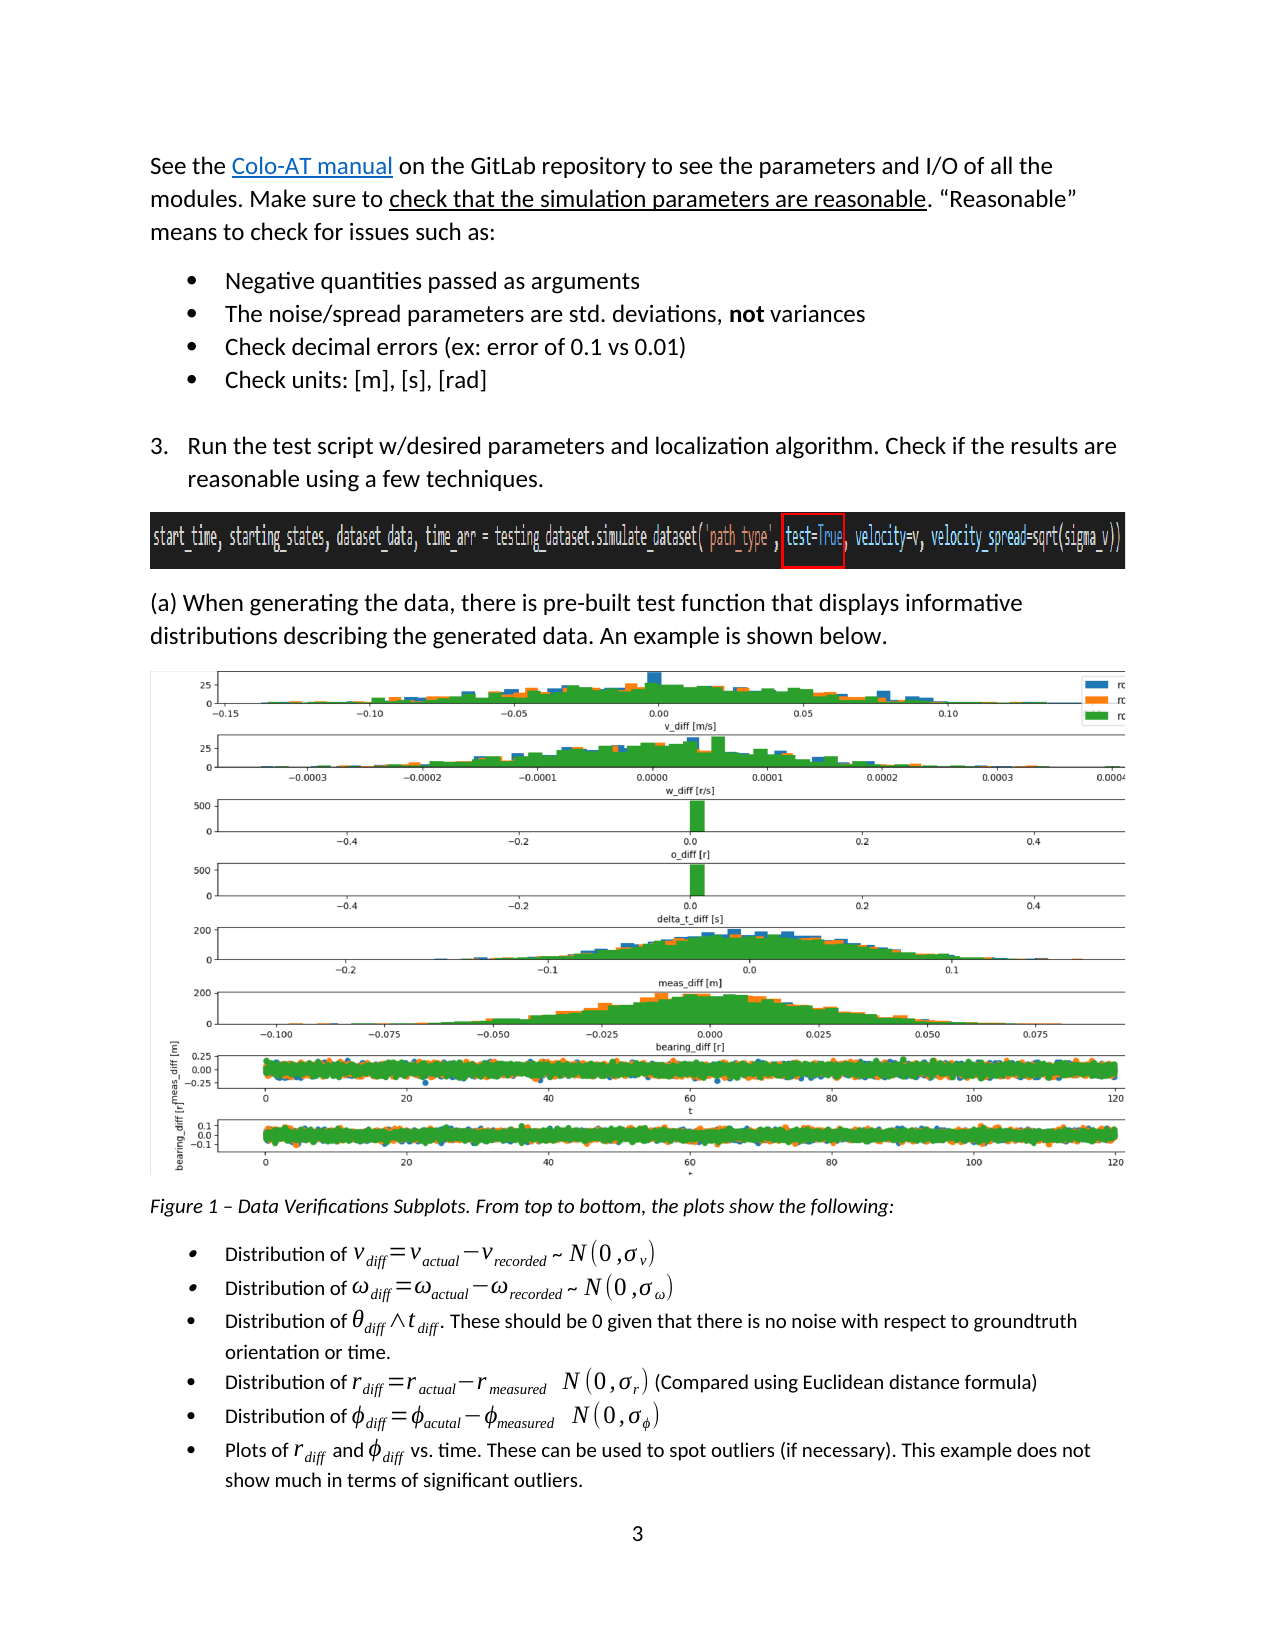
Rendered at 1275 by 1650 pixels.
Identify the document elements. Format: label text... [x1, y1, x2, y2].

list Distribution of (Compared using Euclidean distance formula) [187, 1366, 1125, 1398]
list Plots of and vs. time. These can be used to spot outliers (if necessary). This example does not show much in terms of significant outliers. [187, 1434, 1125, 1493]
list Distribution of . These should be 0 given that there is no noise with respect to groundtruth orientation or time. [187, 1306, 1125, 1364]
list The noise/spread parameters are std. deviations, not variances [187, 298, 1125, 329]
text (a) When generating the data, there is pre-built test function that displays informative distributions describing the generated data. An example is shown below. [150, 588, 1125, 651]
list Distribution of ~ [187, 1238, 1125, 1269]
list Distribution of [187, 1400, 1125, 1432]
picture [784, 515, 843, 566]
list Check units: [m], [s], [rad] [187, 364, 1125, 395]
text Figure 1 – Data Verifications Subplots. From top to bottom, the plots show the following: [150, 1193, 1125, 1219]
picture [150, 512, 1125, 569]
picture [150, 670, 1125, 1175]
list Negative quantities passed as arguments [187, 265, 1125, 296]
list Distribution of ~ [187, 1272, 1125, 1303]
list Check decimal errors (ex: error of 0.1 vs 0.01) [187, 331, 1125, 362]
text See the Colo-AT manual on the GitLab repository to see the parameters and I/O of all the modules. Make sure to check that the simulation parameters are reasonable. “Reasonable” means to check for issues such as: [150, 150, 1125, 246]
list Run the test script w/desired parameters and localization algorithm. Check if the results are reasonable using a few techniques. [150, 430, 1125, 493]
